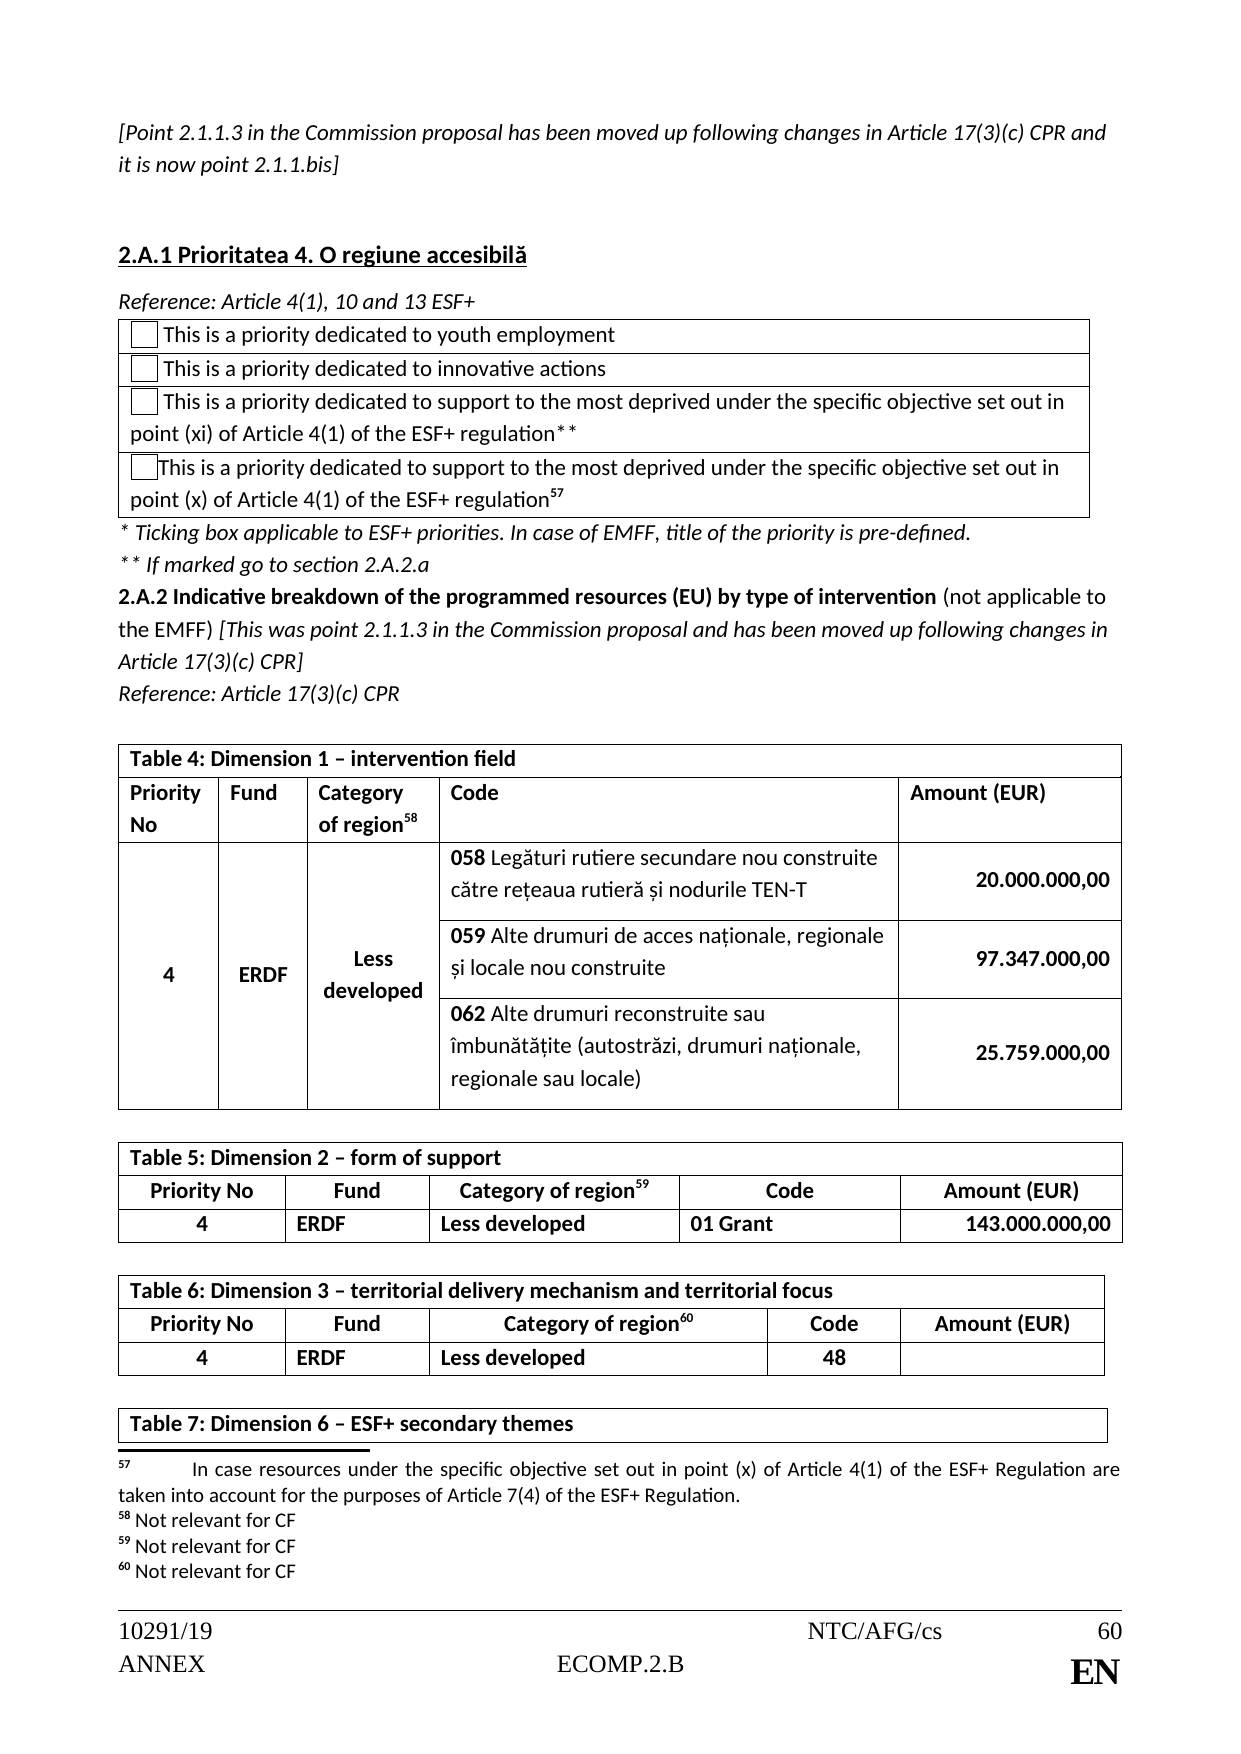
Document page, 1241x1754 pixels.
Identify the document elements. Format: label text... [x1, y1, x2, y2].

text 2.A.2 Indicative breakdown of the programmed resources (EU) by type of intervention (not applicable to the EMFF) [This was point 2.1.1.3 in the Commission proposal and has been moved up following changes in Article 17(3)(c) CPR] [118, 582, 1122, 675]
table_cell Fund [286, 1176, 429, 1208]
table_cell 97.347.000,00 [899, 921, 1121, 998]
table_cell 143.000.000,00 [901, 1210, 1122, 1242]
table_cell Fund [286, 1309, 429, 1342]
table_cell Code [768, 1309, 900, 1342]
table_cell Fund [219, 778, 307, 842]
table_cell [901, 1343, 1104, 1375]
table_cell This is a priority dedicated to innovative actions [119, 354, 1089, 386]
text [Point 2.1.1.3 in the Commission proposal has been moved up following changes in Article 17(3)(c) CPR and it is now point 2.1.1.bis] [118, 118, 1122, 178]
table_cell Amount (EUR) [901, 1176, 1122, 1208]
table_cell Less developed [430, 1343, 767, 1375]
table_header Table 5: Dimension 2 – form of support [119, 1143, 1122, 1175]
table_cell ERDF [219, 843, 307, 1108]
table_cell 48 [768, 1343, 900, 1375]
table_cell Category of region [430, 1309, 767, 1342]
table_cell 25.759.000,00 [899, 999, 1121, 1108]
table_header Table 6: Dimension 3 – territorial delivery mechanism and territorial focus [119, 1276, 1104, 1308]
table_cell Less developed [308, 843, 439, 1108]
table_cell This is a priority dedicated to support to the most deprived under the specific objective set out in point (x) of Article 4(1) of the ESF+ regulation [119, 453, 1089, 517]
table_header This is a priority dedicated to youth employment [119, 320, 1089, 353]
table_cell 01 Grant [680, 1210, 900, 1242]
table_cell 058 Legături rutiere secundare nou construite către rețeaua rutieră și nodurile TEN-T [440, 843, 898, 920]
table_cell ERDF [286, 1210, 429, 1242]
table_cell 4 [119, 1343, 285, 1375]
table_cell This is a priority dedicated to support to the most deprived under the specific objective set out in point (xi) of Article 4(1) of the ESF+ regulation** [119, 387, 1089, 452]
table_header Table 4: Dimension 1 – intervention field [119, 745, 1121, 777]
table_cell 062 Alte drumuri reconstruite sau îmbunătățite (autostrăzi, drumuri naționale, regionale sau locale) [440, 999, 898, 1108]
table_header Table 7: Dimension 6 – ESF+ secondary themes [119, 1409, 1107, 1442]
table_cell Category of region [430, 1176, 679, 1208]
table_cell Category of region [308, 778, 439, 842]
text * Ticking box applicable to ESF+ priorities. In case of EMFF, title of the priority is pre-defined. [118, 518, 1122, 546]
table_cell 059 Alte drumuri de acces naționale, regionale și locale nou construite [440, 921, 898, 998]
subtitle 2.A.1 Prioritatea 4. O regiune accesibilă [118, 240, 1122, 270]
text ** If marked go to section 2.A.2.a [118, 550, 1122, 578]
table_cell Less developed [430, 1210, 679, 1242]
table_cell Amount (EUR) [901, 1309, 1104, 1342]
table_cell 4 [119, 843, 218, 1108]
table_cell Amount (EUR) [899, 778, 1121, 842]
table_cell Priority No [119, 1309, 285, 1342]
table_cell 4 [119, 1210, 285, 1242]
table_cell ERDF [286, 1343, 429, 1375]
text Reference: Article 17(3)(c) CPR [118, 679, 1122, 707]
table_cell 20.000.000,00 [899, 843, 1121, 920]
table_cell Priority No [119, 778, 218, 842]
table_cell Code [680, 1176, 900, 1208]
text Reference: Article 4(1), 10 and 13 ESF+ [118, 287, 1122, 315]
table_cell Code [440, 778, 898, 842]
table_cell Priority No [119, 1176, 285, 1208]
